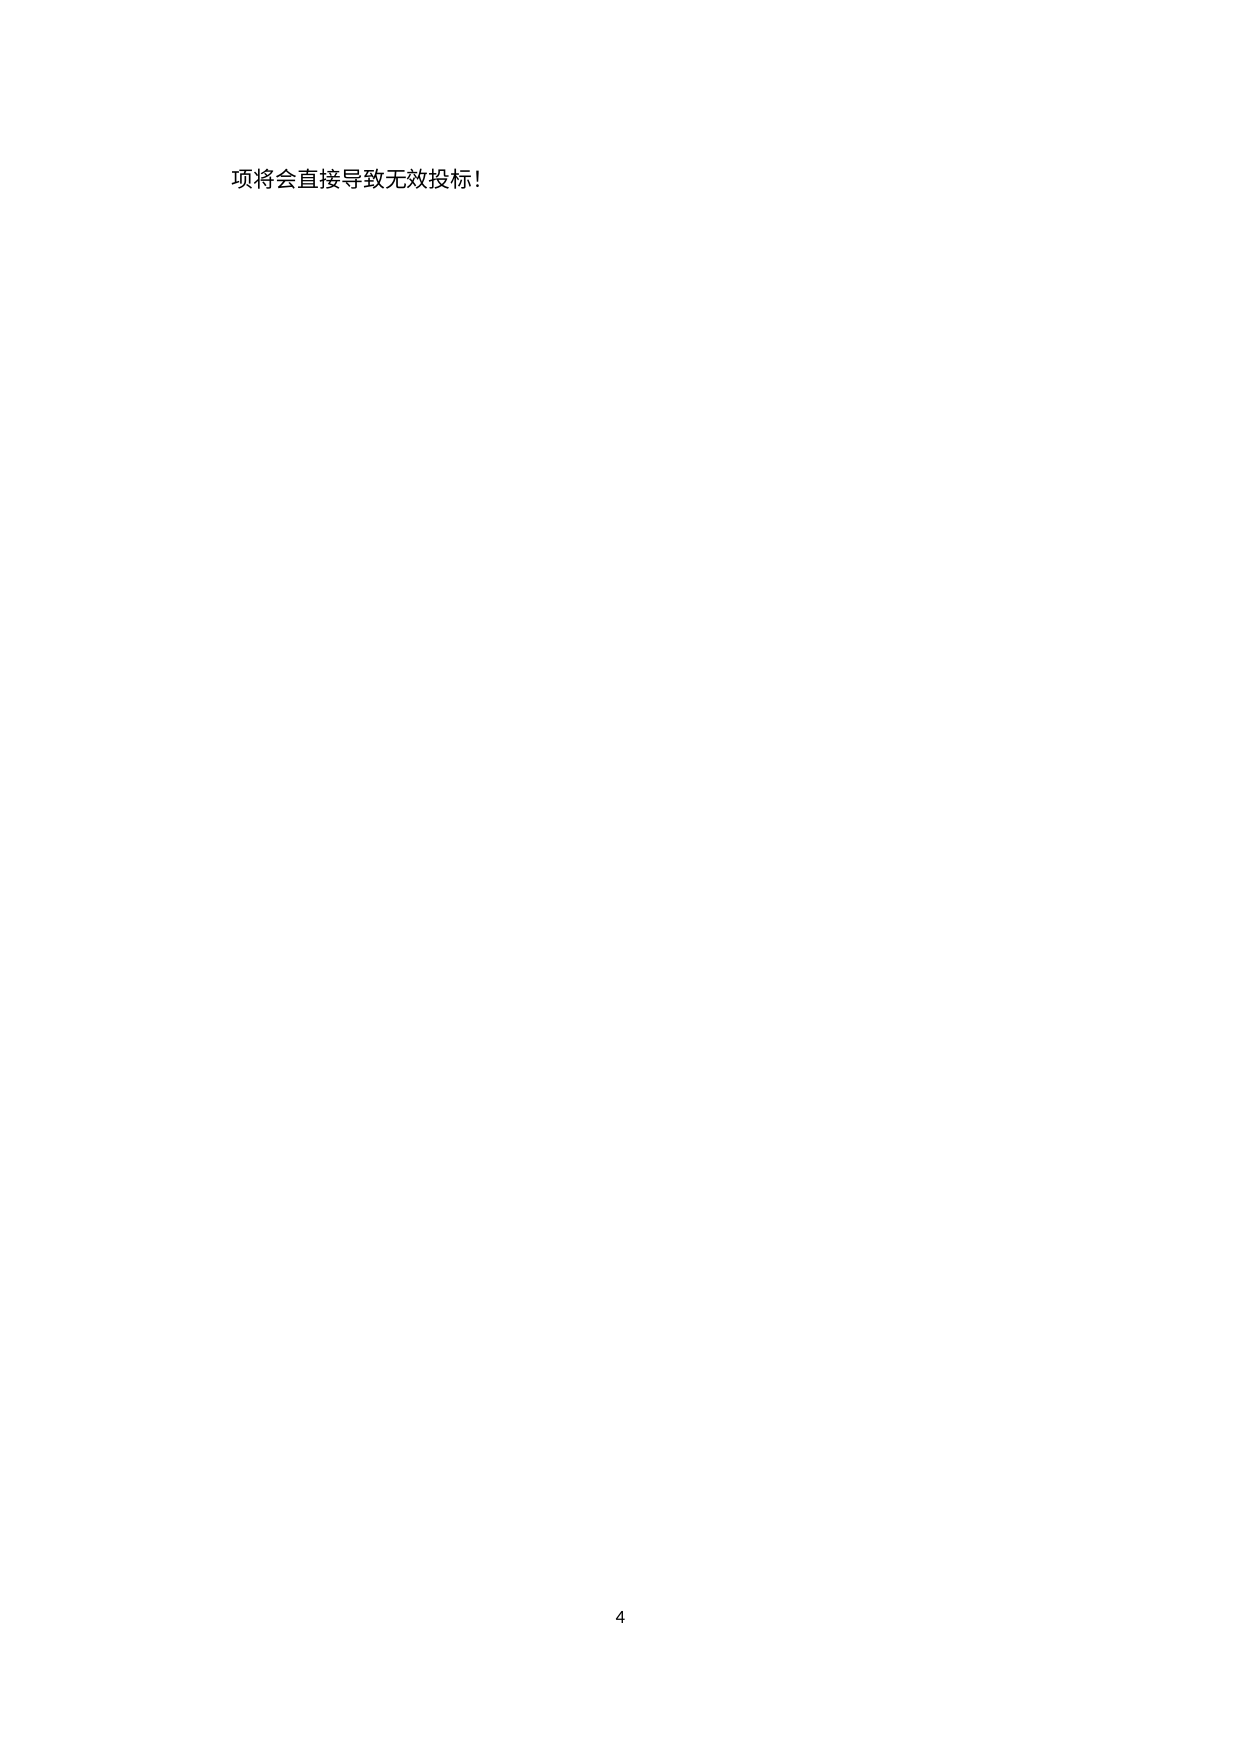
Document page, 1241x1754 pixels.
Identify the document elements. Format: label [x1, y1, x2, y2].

text [187, 162, 1053, 194]
